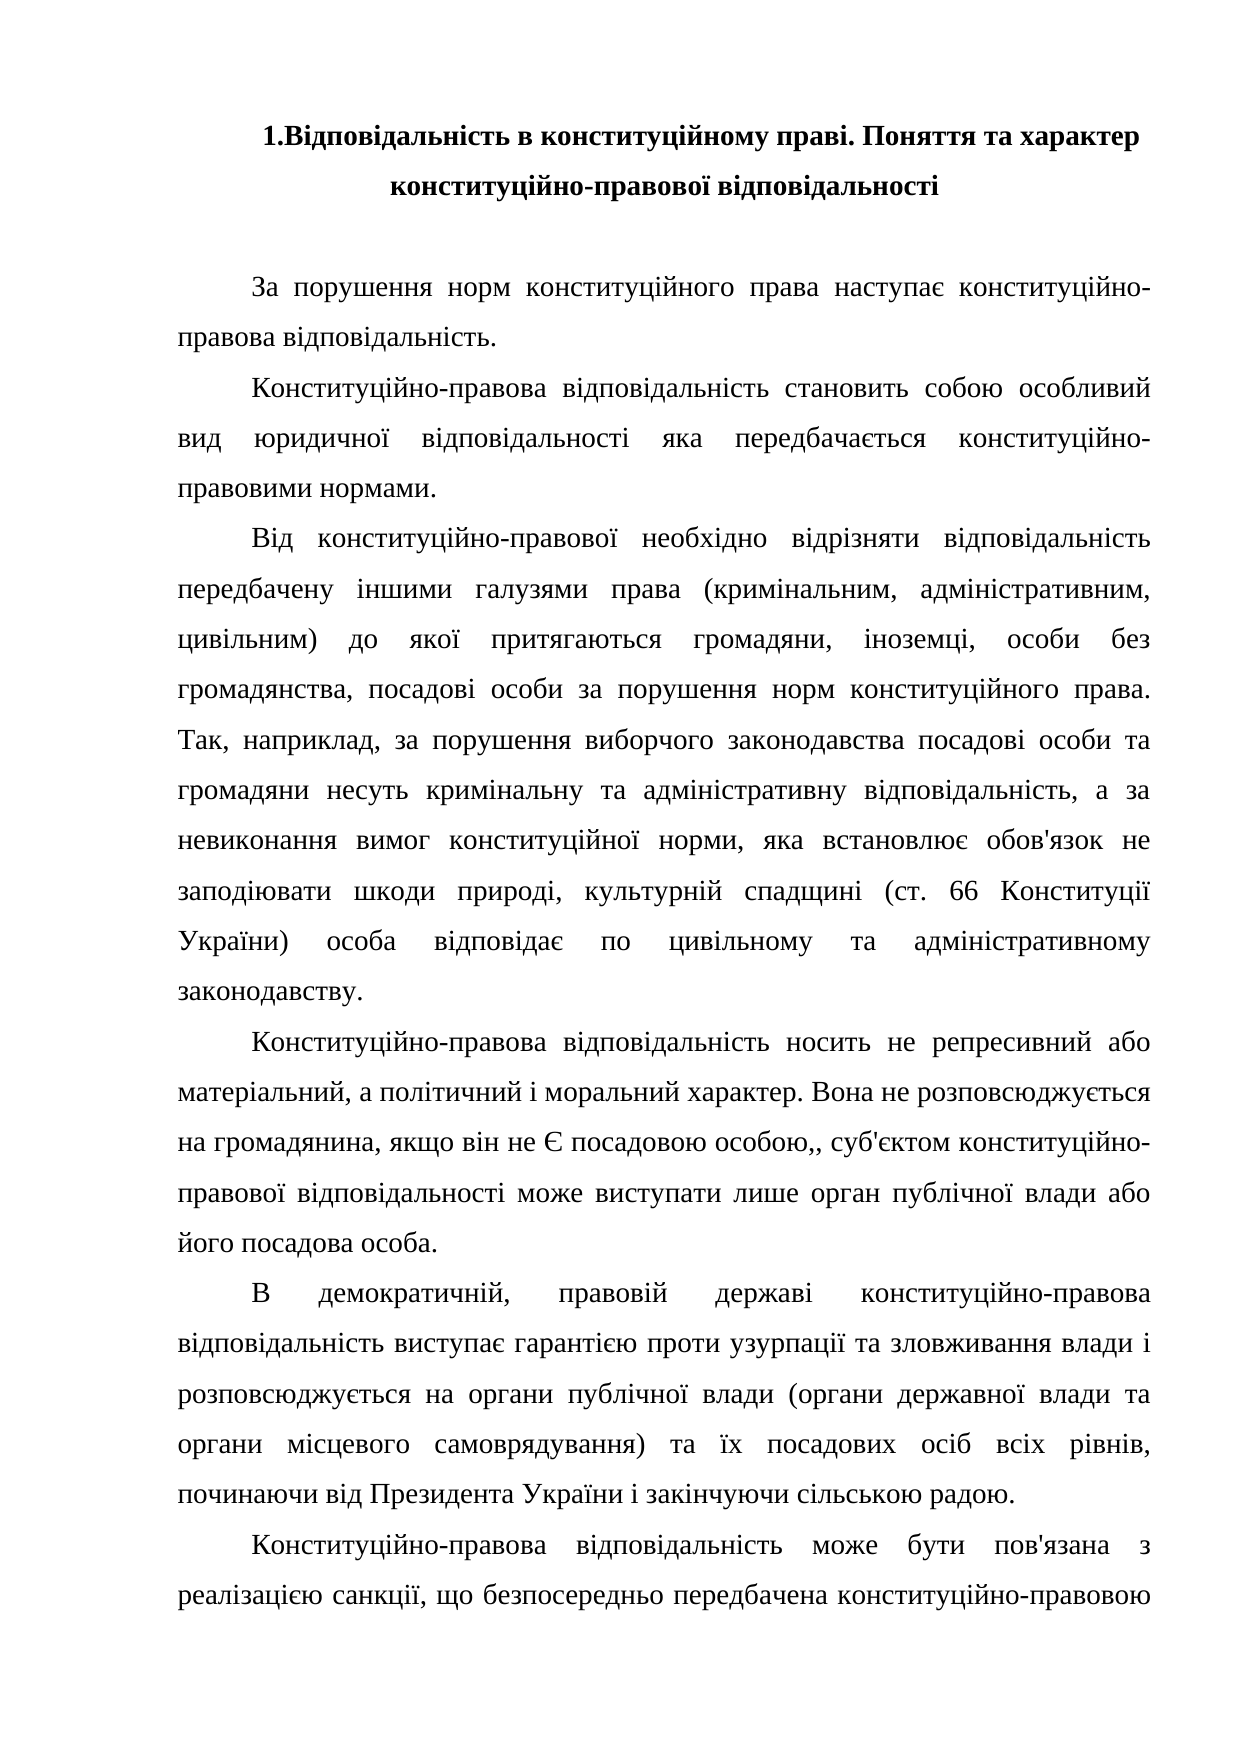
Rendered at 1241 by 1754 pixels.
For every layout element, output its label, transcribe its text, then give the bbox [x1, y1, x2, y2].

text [177, 1527, 1152, 1611]
text В демократичній, правовій державі конституційно-правова відповідальність виступає гарантією проти узурпації та зловживання влади і розповсюджується на органи публічної влади (органи державної влади та органи місцевого самоврядування) та їх посадових осіб всіх рівнів, починаючи від Президента України і закінчуючи сільською радою. [177, 1275, 1152, 1510]
text Від конституційно-правової необхідно відрізняти відповідальність передбачену іншими галузями права (кримінальним, адміністративним, цивільним) до якої притягаються громадяни, іноземці, особи без громадянства, посадові особи за порушення норм конституційного права. Так, наприклад, за порушення виборчого законодавства посадові особи та громадяни несуть кримінальну та адміністративну відповідальність, а за невиконання вимог конституційної норми, яка встановлює обов'язок не заподіювати шкоди природі, культурній спадщині (ст. 66 Конституції України) особа відповідає по цивільному та адміністративному законодавству. [177, 521, 1152, 1007]
text За порушення норм конституційного права наступає конституційно-правова відповідальність. [177, 269, 1152, 353]
text Конституційно-правова відповідальність становить собою особливий вид юридичної відповідальності яка передбачається конституційно-правовими нормами. [177, 370, 1152, 504]
text 1.Відповідальність в конституційному праві. Поняття та характер конституційно-правової відповідальності [177, 118, 1152, 202]
text Конституційно-правова відповідальність носить не репресивний або матеріальний, а політичний і моральний характер. Вона не розповсюджується на громадянина, якщо він не Є посадовою особою,, суб'єктом конституційно-правової відповідальності може виступати лише орган публічної влади або його посадова особа. [177, 1024, 1152, 1258]
